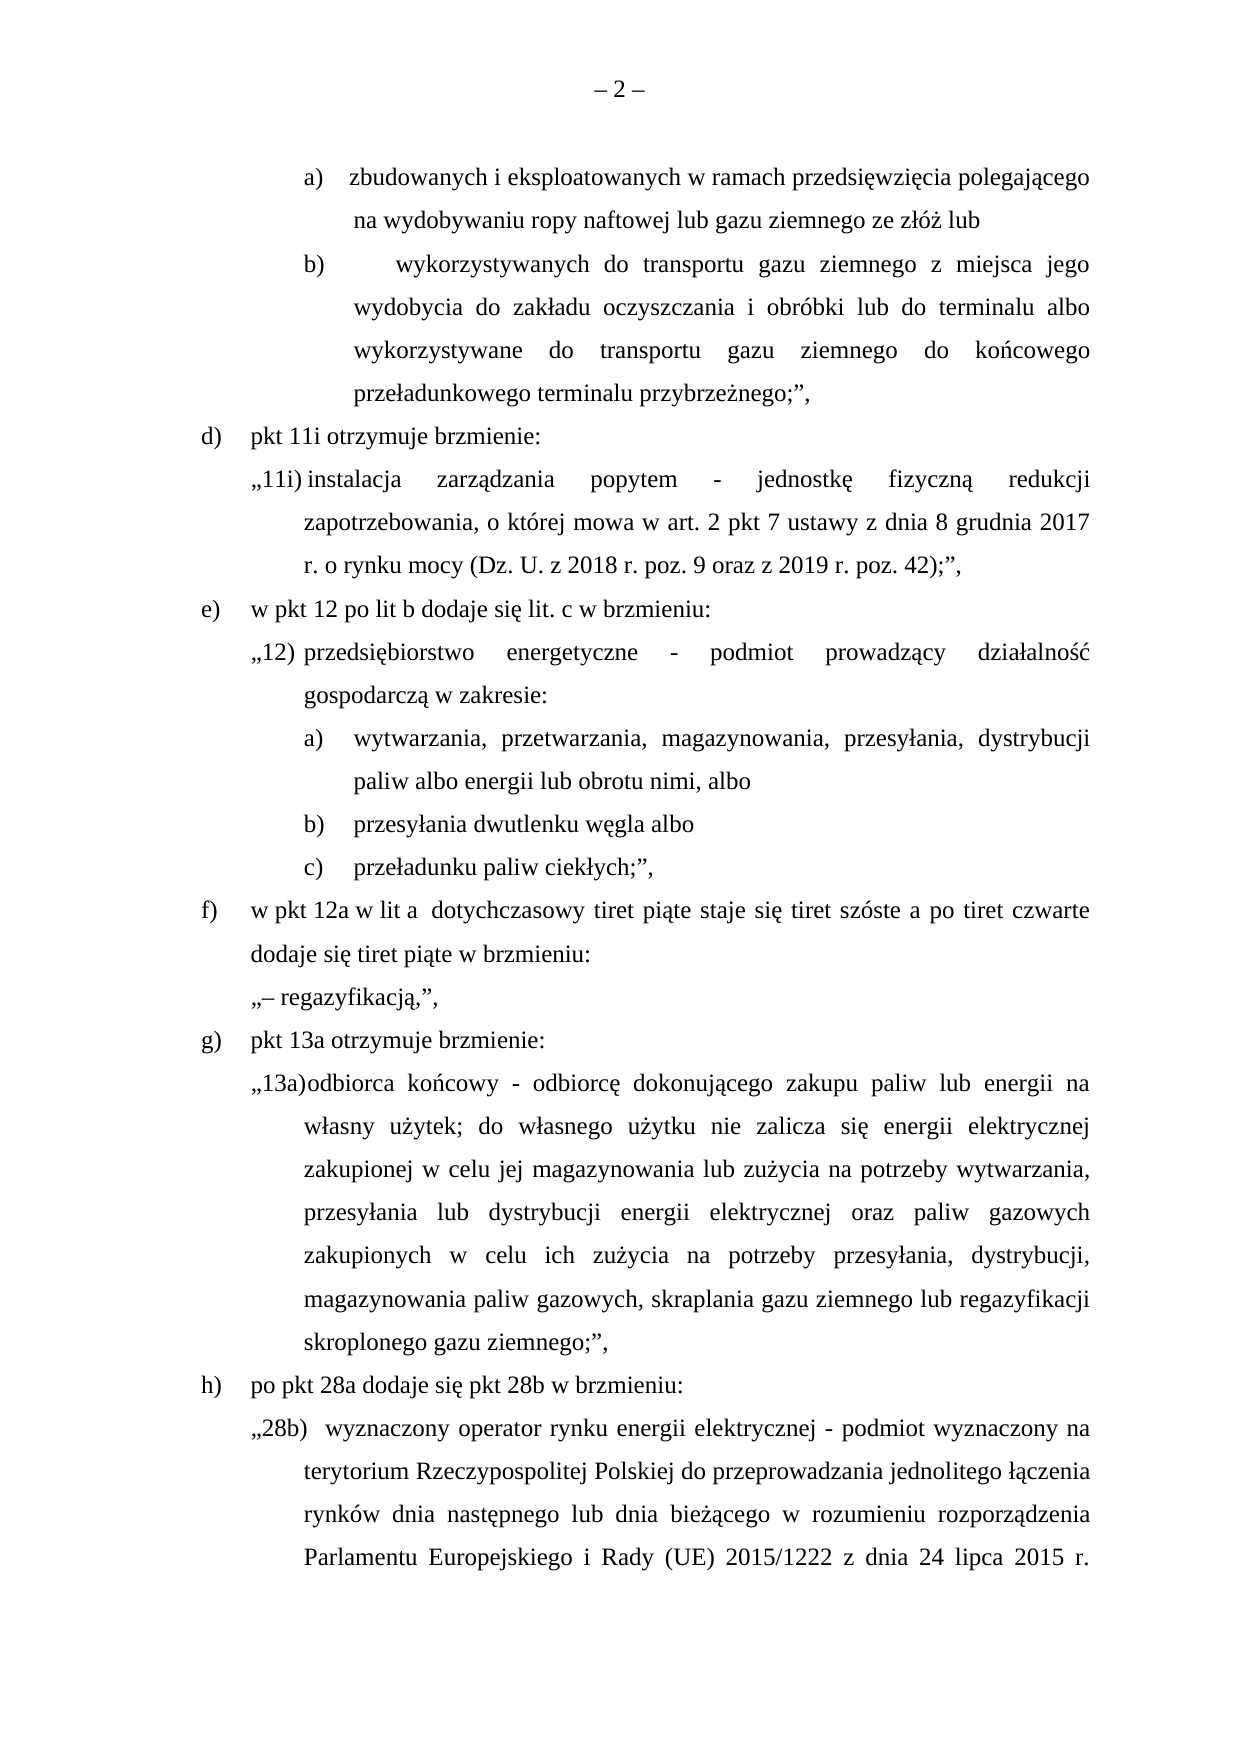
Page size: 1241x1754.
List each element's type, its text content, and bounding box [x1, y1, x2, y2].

text „11i) instalacja zarządzania popytem - jednostkę fizyczną redukcji zapotrzebowania, o której mowa w art. 2 pkt 7 ustawy z dnia 8 grudnia 2017 r. o rynku mocy (Dz. U. z 2018 r. poz. 9 oraz z 2019 r. poz. 42);”, [251, 464, 1091, 579]
text „– regazyfikacją,”, [251, 982, 1091, 1011]
text „13a) odbiorca końcowy - odbiorcę dokonującego zakupu paliw lub energii na własny użytek; do własnego użytku nie zalicza się energii elektrycznej zakupionej w celu jej magazynowania lub zużycia na potrzeby wytwarzania, przesyłania lub dystrybucji energii elektrycznej oraz paliw gazowych zakupionych w celu ich zużycia na potrzeby przesyłania, dystrybucji, magazynowania paliw gazowych, skraplania gazu ziemnego lub regazyfikacji skroplonego gazu ziemnego;”, [251, 1068, 1091, 1356]
text b) przesyłania dwutlenku węgla albo [304, 809, 1091, 838]
text e) w pkt 12 po lit b dodaje się lit. c w brzmieniu: [201, 594, 1091, 622]
text „12) przedsiębiorstwo energetyczne - podmiot prowadzący działalność gospodarczą w zakresie: [251, 637, 1091, 709]
text c) przeładunku paliw ciekłych;”, [304, 852, 1091, 881]
text g) pkt 13a otrzymuje brzmienie: [201, 1025, 1091, 1054]
text f) w pkt 12a w lit a dotychczasowy tiret piąte staje się tiret szóste a po tiret czwarte dodaje się tiret piąte w brzmieniu: [201, 896, 1091, 967]
text b) wykorzystywanych do transportu gazu ziemnego z miejsca jego wydobycia do zakładu oczyszczania i obróbki lub do terminalu albo wykorzystywane do transportu gazu ziemnego do końcowego przeładunkowego terminalu przybrzeżnego;”, [304, 249, 1091, 407]
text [251, 1413, 1091, 1571]
text a) zbudowanych i eksploatowanych w ramach przedsięwzięcia polegającego na wydobywaniu ropy naftowej lub gazu ziemnego ze złóż lub [304, 162, 1091, 234]
text h) po pkt 28a dodaje się pkt 28b w brzmieniu: [201, 1370, 1091, 1399]
text a) wytwarzania, przetwarzania, magazynowania, przesyłania, dystrybucji paliw albo energii lub obrotu nimi, albo [304, 723, 1091, 795]
text d) pkt 11i otrzymuje brzmienie: [201, 421, 1091, 450]
